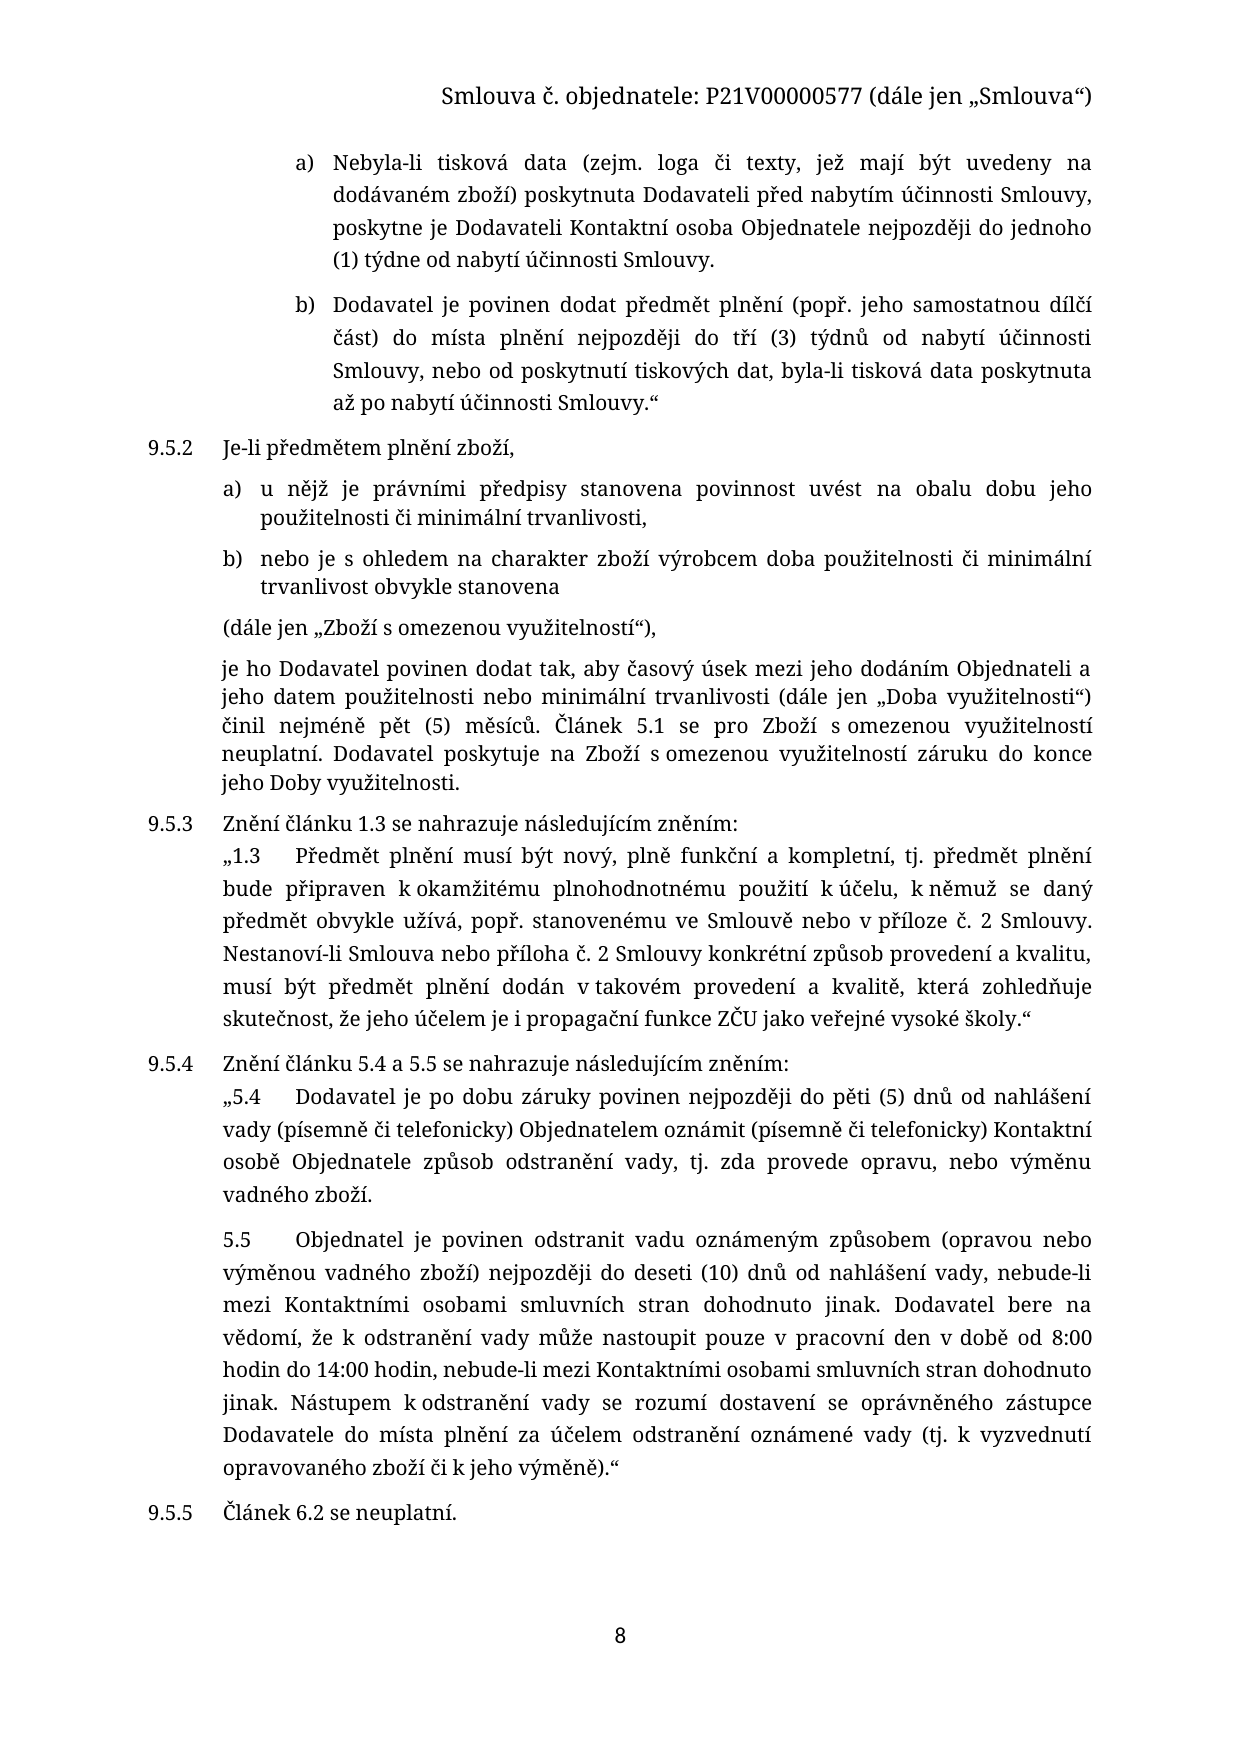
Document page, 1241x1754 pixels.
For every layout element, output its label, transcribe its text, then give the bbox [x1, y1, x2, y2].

list Znění článku 1.3 se nahrazuje následujícím zněním: [148, 809, 1093, 837]
list 5.5 Objednatel je povinen odstranit vadu oznámeným způsobem (opravou nebo výměnou vadného zboží) nejpozději do deseti (10) dnů od nahlášení vady, nebude-li mezi Kontaktními osobami smluvních stran dohodnuto jinak. Dodavatel bere na vědomí, že k odstranění vady může nastoupit pouze v pracovní den v době od 8:00 hodin do 14:00 hodin, nebude-li mezi Kontaktními osobami smluvních stran dohodnuto jinak. Nástupem k odstranění vady se rozumí dostavení se oprávněného zástupce Dodavatele do místa plnění za účelem odstranění oznámené vady (tj. k vyzvednutí opravovaného zboží či k jeho výměně).“ [223, 1225, 1093, 1482]
text je ho Dodavatel povinen dodat tak, aby časový úsek mezi jeho dodáním Objednateli a jeho datem použitelnosti nebo minimální trvanlivosti (dále jen „Doba využitelnosti“) činil nejméně pět (5) měsíců. Článek 5.1 se pro Zboží s omezenou využitelností neuplatní. Dodavatel poskytuje na Zboží s omezenou využitelností záruku do konce jeho Doby využitelnosti. [221, 654, 1093, 796]
list nebo je s ohledem na charakter zboží výrobcem doba použitelnosti či minimální trvanlivost obvykle stanovena [223, 544, 1093, 601]
list u nějž je právními předpisy stanovena povinnost uvést na obalu dobu jeho použitelnosti či minimální trvanlivosti, [223, 474, 1093, 531]
list Článek 6.2 se neuplatní. [148, 1498, 1093, 1527]
list „1.3 Předmět plnění musí být nový, plně funkční a kompletní, tj. předmět plnění bude připraven k okamžitému plnohodnotnému použití k účelu, k němuž se daný předmět obvykle užívá, popř. stanovenému ve Smlouvě nebo v příloze č. 2 Smlouvy. Nestanoví-li Smlouva nebo příloha č. 2 Smlouvy konkrétní způsob provedení a kvalitu, musí být předmět plnění dodán v takovém provedení a kvalitě, která zohledňuje skutečnost, že jeho účelem je i propagační funkce ZČU jako veřejné vysoké školy.“ [223, 841, 1093, 1033]
list Znění článku 5.4 a 5.5 se nahrazuje následujícím zněním: [148, 1049, 1093, 1078]
text (dále jen „Zboží s omezenou využitelností“), [223, 613, 1093, 642]
list „5.4 Dodavatel je po dobu záruky povinen nejpozději do pěti (5) dnů od nahlášení vady (písemně či telefonicky) Objednatelem oznámit (písemně či telefonicky) Kontaktní osobě Objednatele způsob odstranění vady, tj. zda provede opravu, nebo výměnu vadného zboží. [223, 1082, 1093, 1208]
list Je-li předmětem plnění zboží, [148, 433, 1093, 462]
list Nebyla-li tisková data (zejm. loga či texty, jež mají být uvedeny na dodávaném zboží) poskytnuta Dodavateli před nabytím účinnosti Smlouvy, poskytne je Dodavateli Kontaktní osoba Objednatele nejpozději do jednoho (1) týdne od nabytí účinnosti Smlouvy. [295, 148, 1093, 274]
list Dodavatel je povinen dodat předmět plnění (popř. jeho samostatnou dílčí část) do místa plnění nejpozději do tří (3) týdnů od nabytí účinnosti Smlouvy, nebo od poskytnutí tiskových dat, byla-li tisková data poskytnuta až po nabytí účinnosti Smlouvy.“ [295, 291, 1093, 417]
